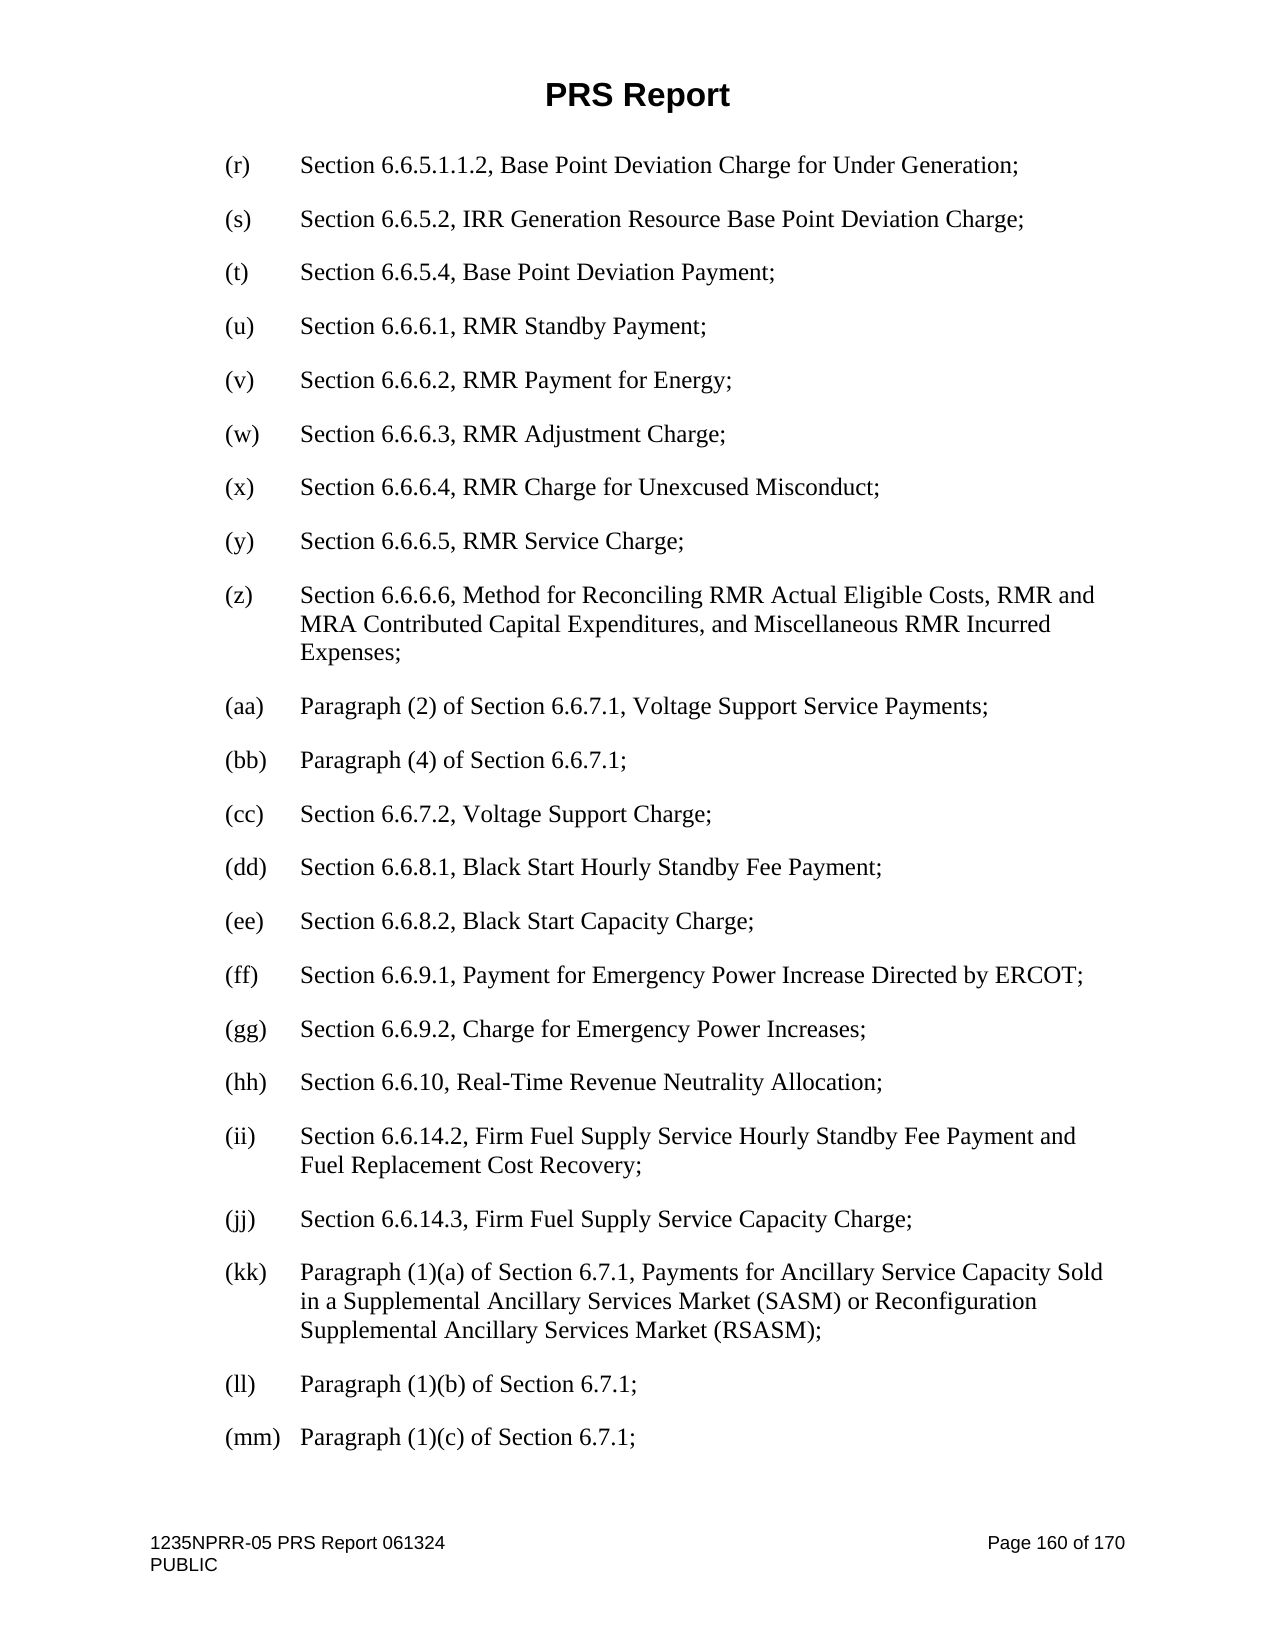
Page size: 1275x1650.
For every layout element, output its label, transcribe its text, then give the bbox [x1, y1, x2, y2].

text (hh) Section 6.6.10, Real-Time Revenue Neutrality Allocation; [225, 1067, 1125, 1096]
text (v) Section 6.6.6.2, RMR Payment for Energy; [225, 365, 1125, 394]
text (y) Section 6.6.6.5, RMR Service Charge; [225, 526, 1125, 555]
text (jj) Section 6.6.14.3, Firm Fuel Supply Service Capacity Charge; [225, 1204, 1125, 1232]
text (cc) Section 6.6.7.2, Voltage Support Charge; [225, 799, 1125, 827]
text (z) Section 6.6.6.6, Method for Reconciling RMR Actual Eligible Costs, RMR and MRA Contributed Capital Expenditures, and Miscellaneous RMR Incurred Expenses; [225, 580, 1125, 666]
text (r) Section 6.6.5.1.1.2, Base Point Deviation Charge for Under Generation; [225, 150, 1125, 179]
text (ee) Section 6.6.8.2, Black Start Capacity Charge; [225, 906, 1125, 935]
text (kk) Paragraph (1)(a) of Section 6.7.1, Payments for Ancillary Service Capacity Sold in a Supplemental Ancillary Services Market (SASM) or Reconfiguration Supplemental Ancillary Services Market (RSASM); [225, 1257, 1125, 1344]
text (w) Section 6.6.6.3, RMR Adjustment Charge; [225, 419, 1125, 447]
text (x) Section 6.6.6.4, RMR Charge for Unexcused Misconduct; [225, 472, 1125, 501]
text (u) Section 6.6.6.1, RMR Standby Payment; [225, 311, 1125, 340]
text (t) Section 6.6.5.4, Base Point Deviation Payment; [225, 257, 1125, 286]
text (bb) Paragraph (4) of Section 6.6.7.1; [225, 745, 1125, 774]
text (aa) Paragraph (2) of Section 6.6.7.1, Voltage Support Service Payments; [225, 691, 1125, 720]
text (ii) Section 6.6.14.2, Firm Fuel Supply Service Hourly Standby Fee Payment and Fuel Replacement Cost Recovery; [225, 1121, 1125, 1179]
text (ff) Section 6.6.9.1, Payment for Emergency Power Increase Directed by ERCOT; [225, 960, 1125, 989]
text (s) Section 6.6.5.2, IRR Generation Resource Base Point Deviation Charge; [225, 204, 1125, 232]
text (ll) Paragraph (1)(b) of Section 6.7.1; [225, 1369, 1125, 1397]
text (gg) Section 6.6.9.2, Charge for Emergency Power Increases; [225, 1014, 1125, 1042]
text (dd) Section 6.6.8.1, Black Start Hourly Standby Fee Payment; [225, 852, 1125, 881]
text (mm) Paragraph (1)(c) of Section 6.7.1; [225, 1422, 1125, 1451]
